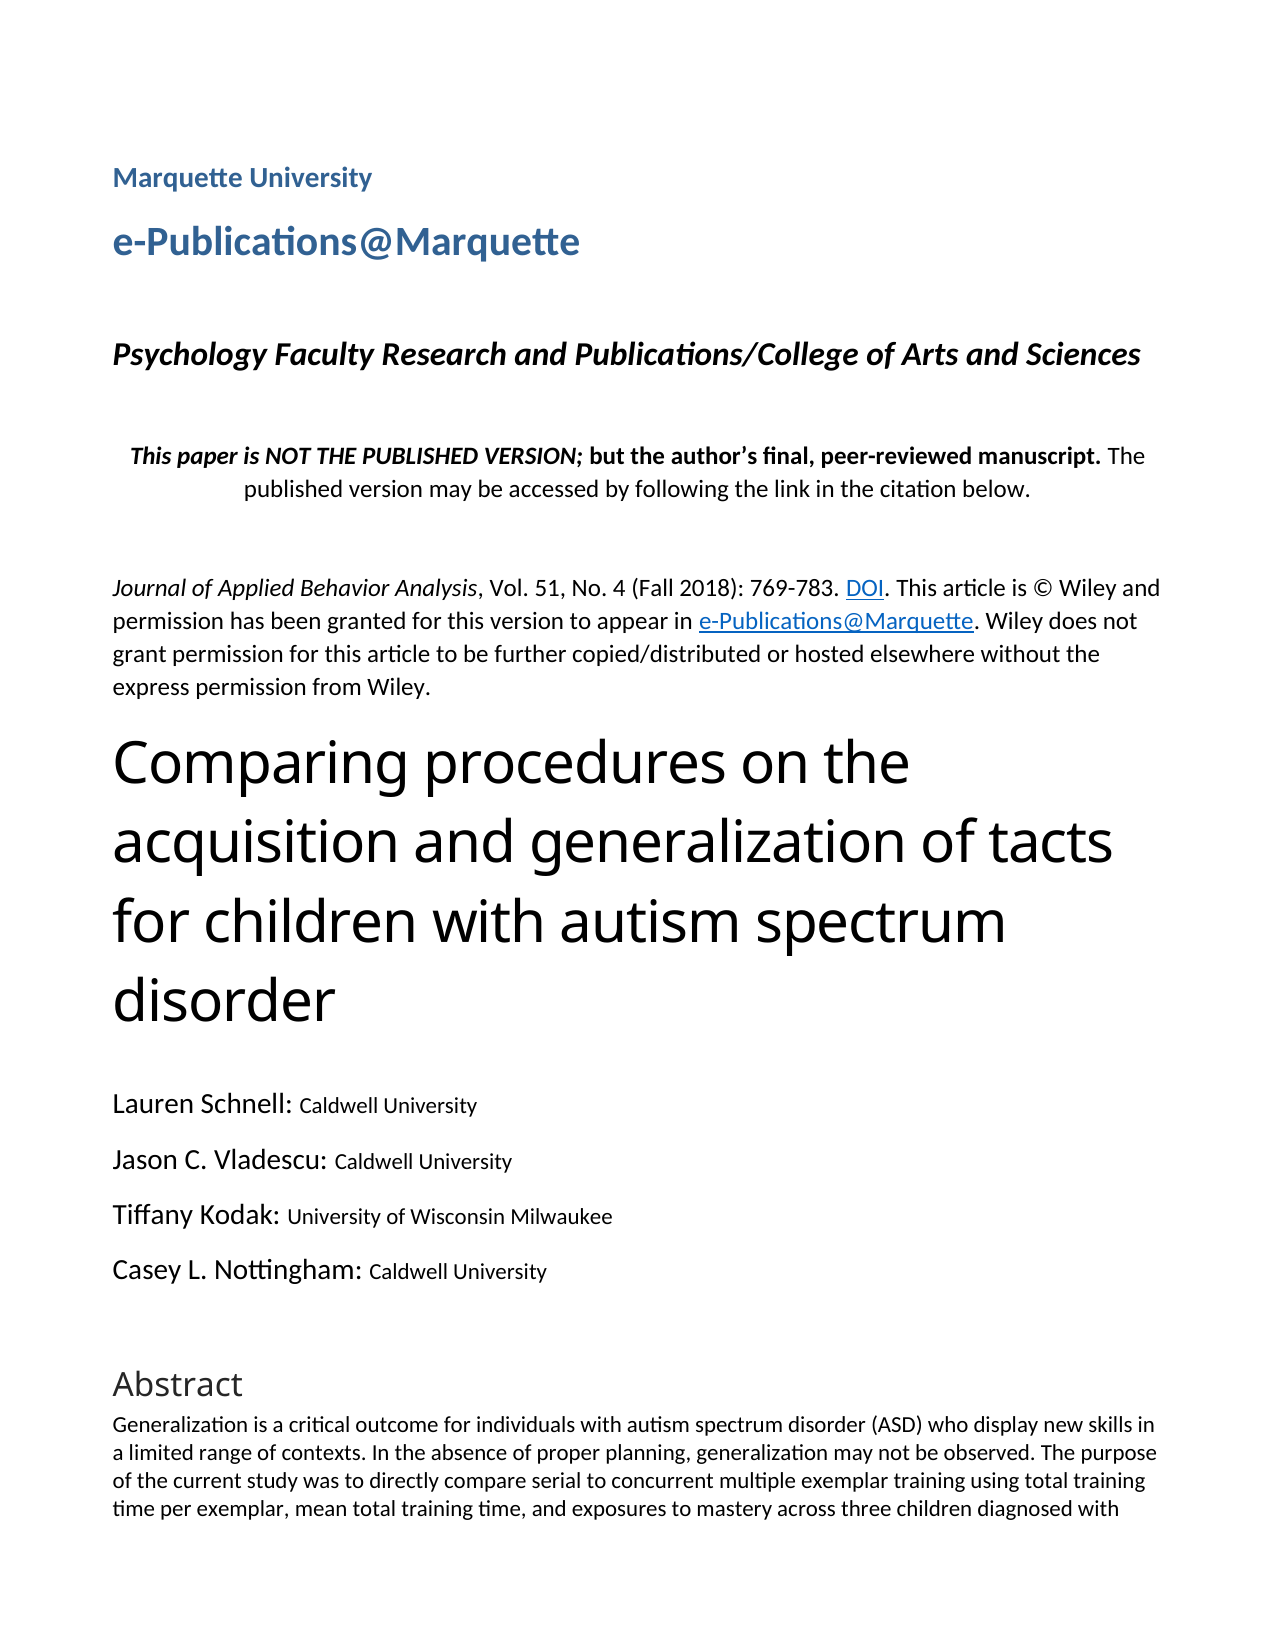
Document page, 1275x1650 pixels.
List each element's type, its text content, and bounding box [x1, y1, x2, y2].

text Journal of Applied Behavior Analysis, Vol. 51, No. 4 (Fall 2018): 769-783. DOI. This article is © Wiley and permission has been granted for this version to appear in e-Publications@Marquette. Wiley does not grant permission for this article to be further copied/distributed or hosted elsewhere without the express permission from Wiley. [112, 572, 1162, 702]
text Jason C. Vladescu: Caldwell University [112, 1141, 1162, 1176]
text Lauren Schnell: Caldwell University [112, 1086, 1162, 1121]
text Psychology Faculty Research and Publications/College of Arts and Sciences [112, 333, 1162, 374]
subtitle Abstract [112, 1361, 1162, 1407]
text e-Publications@Marquette [112, 214, 1162, 265]
text Casey L. Nottingham: Caldwell University [112, 1251, 1162, 1287]
title Comparing procedures on the acquisition and generalization of tacts for children with autism spectrum disorder [112, 721, 1162, 1039]
text This paper is NOT THE PUBLISHED VERSION; but the author’s final, peer-reviewed manuscript. The published version may be accessed by following the link in the citation below. [112, 440, 1162, 504]
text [112, 1410, 1162, 1522]
text Tiffany Kodak: University of Wisconsin Milwaukee [112, 1196, 1162, 1231]
text Marquette University [112, 159, 1162, 195]
